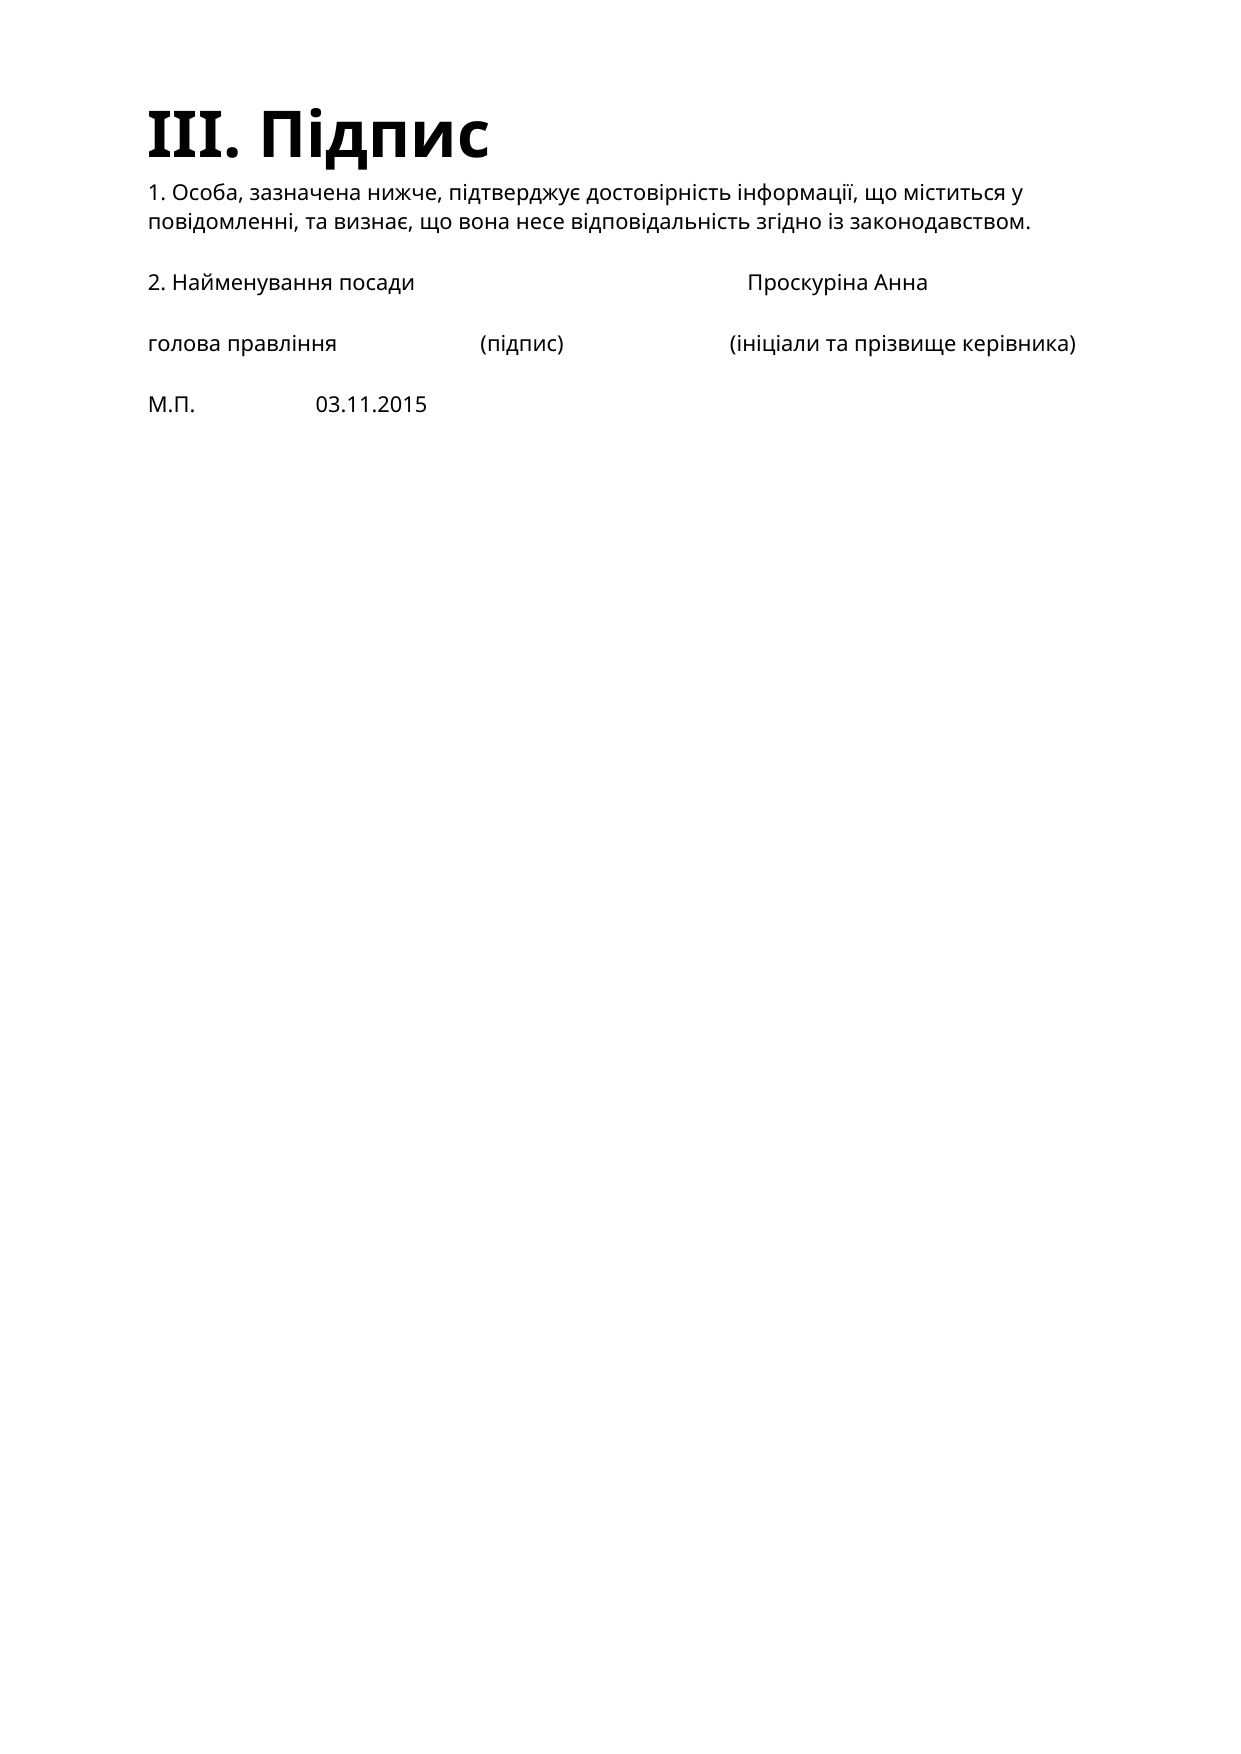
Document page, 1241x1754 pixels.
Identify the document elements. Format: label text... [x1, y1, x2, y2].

text 2. Найменування посади Проскурiна Анна [148, 267, 1152, 297]
text III. Підпис [148, 88, 1152, 177]
text 1. Особа, зазначена нижче, підтверджує достовірність інформації, що міститься у повідомленні, та визнає, що вона несе відповідальність згідно із законодавством. [148, 177, 1152, 236]
text голова правлiння (підпис) (ініціали та прізвище керівника) [148, 328, 1152, 358]
text М.П. 03.11.2015 [148, 389, 1152, 419]
